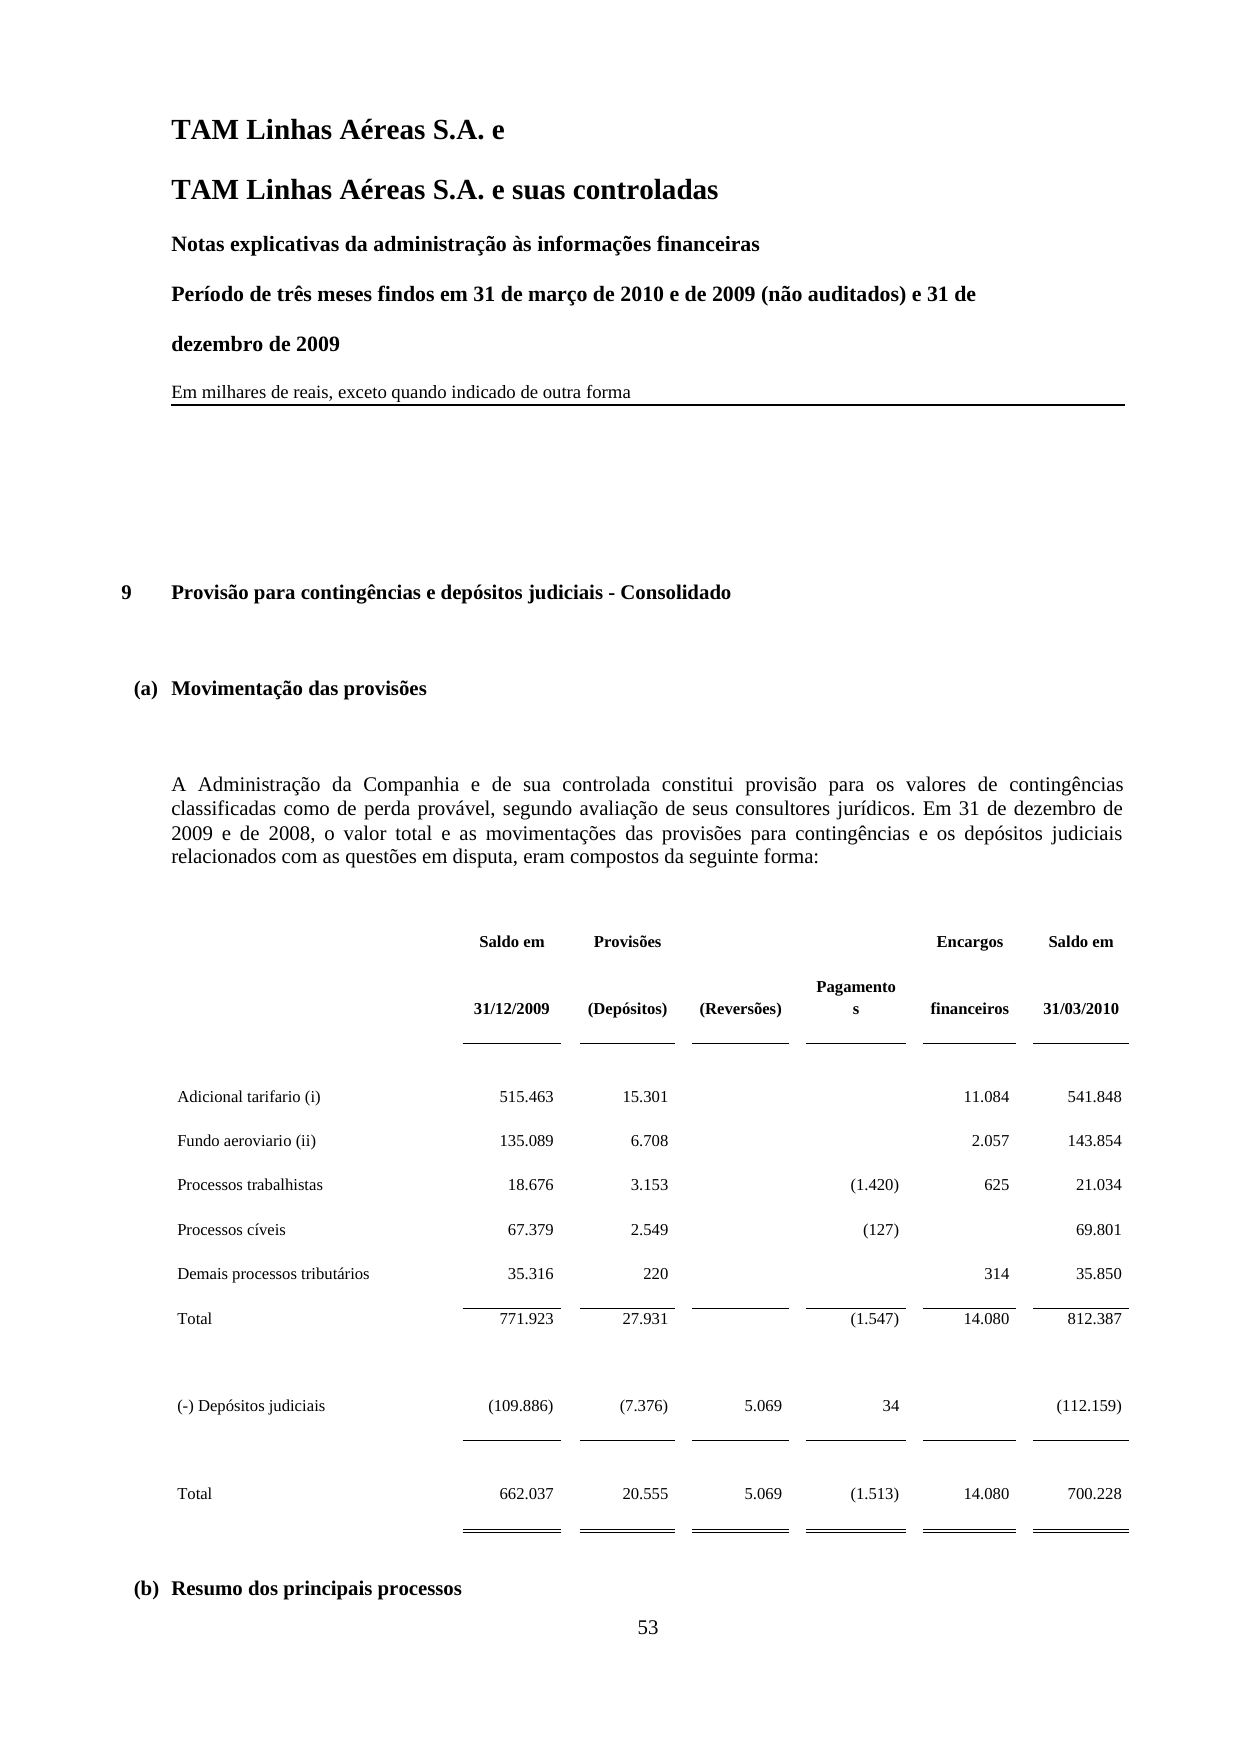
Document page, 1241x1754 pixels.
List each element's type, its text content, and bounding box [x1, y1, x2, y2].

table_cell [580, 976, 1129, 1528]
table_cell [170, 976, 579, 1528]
text (b) Resumo dos principais processos [133, 1576, 1125, 1600]
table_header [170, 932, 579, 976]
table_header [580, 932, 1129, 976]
subtitle 9 Provisão para contingências e depósitos judiciais - Consolidado [121, 580, 1125, 604]
text (a) Movimentação das provisões [133, 675, 1125, 699]
text A Administração da Companhia e de sua controlada constitui provisão para os valores de contingências classificadas como de perda provável, segundo avaliação de seus consultores jurídicos. Em 31 de dezembro de 2009 e de 2008, o valor total e as movimentações das provisões para contingências e os depósitos judiciais relacionados com as questões em disputa, eram compostos da seguinte forma: [171, 772, 1125, 868]
